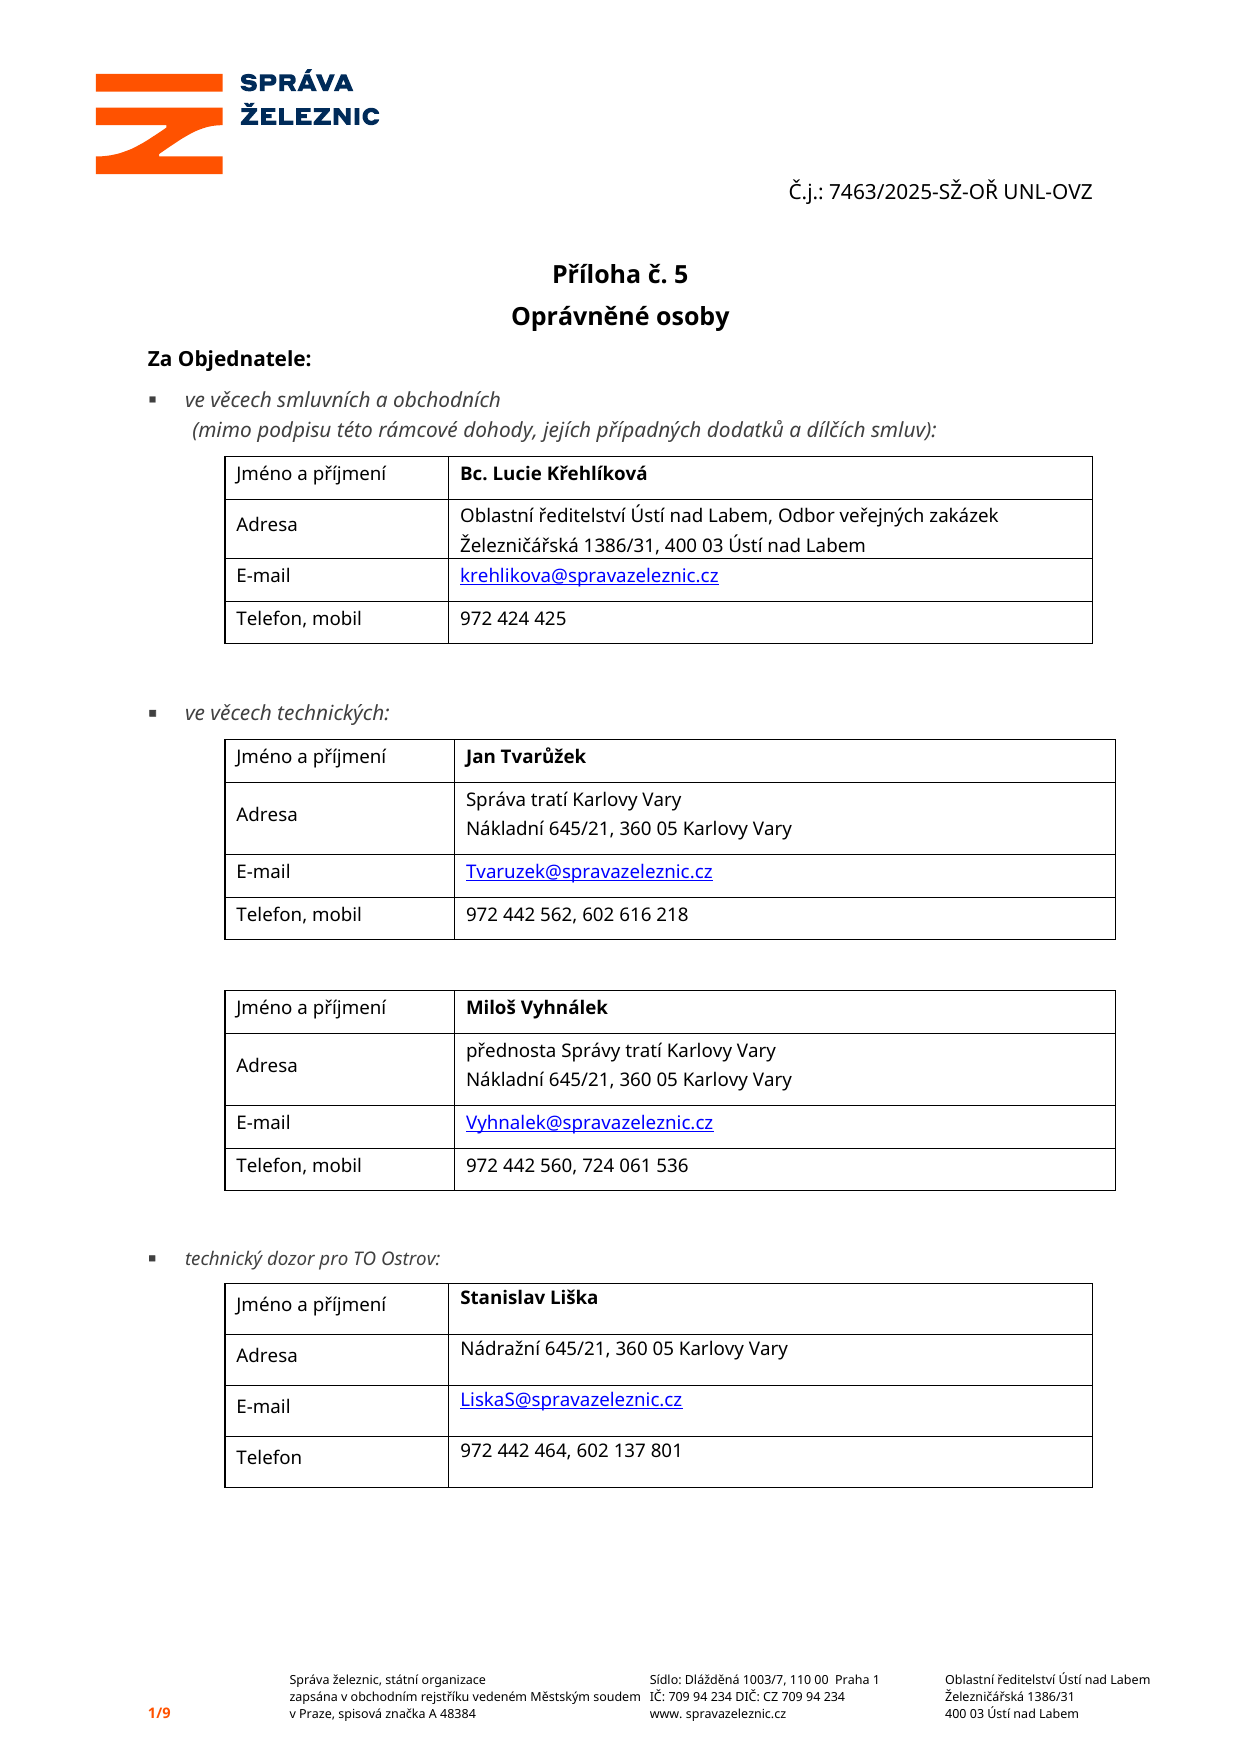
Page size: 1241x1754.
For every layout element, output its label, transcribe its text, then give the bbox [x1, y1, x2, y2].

table_cell krehlikova@spravazeleznic.cz [449, 559, 1092, 601]
table_header Jan Tvarůžek [455, 740, 1115, 782]
table_cell Telefon, mobil [226, 898, 454, 939]
table_cell E-mail [226, 1386, 448, 1436]
table_cell Oblastní ředitelství Ústí nad Labem, Odbor veřejných zakázek Železničářská 1386/31, 400 03 Ústí nad Labem [449, 500, 1092, 558]
subtitle technický dozor pro TO Ostrov: [148, 1241, 1093, 1271]
text Oprávněné osoby [148, 302, 1093, 331]
table_cell Adresa [226, 1335, 448, 1385]
subtitle ve věcech smluvních a obchodních [148, 385, 1093, 414]
table_cell 972 424 425 [449, 602, 1092, 643]
table_cell Telefon, mobil [226, 1149, 454, 1190]
table_cell Tvaruzek@spravazeleznic.cz [455, 855, 1115, 897]
table_cell E-mail [226, 559, 448, 601]
table_cell 972 442 560, 724 061 536 [455, 1149, 1115, 1190]
table_cell Adresa [226, 783, 454, 854]
table_cell Adresa [226, 500, 448, 558]
text Příloha č. 5 [148, 260, 1093, 289]
table_cell Vyhnalek@spravazeleznic.cz [455, 1106, 1115, 1148]
table_header Jméno a příjmení [226, 740, 454, 782]
text Za Objednatele: [148, 343, 1093, 372]
table_cell LiskaS@spravazeleznic.cz [449, 1386, 1092, 1436]
table_cell Telefon [226, 1437, 448, 1487]
table_cell Nádražní 645/21, 360 05 Karlovy Vary [449, 1335, 1092, 1385]
table_cell 972 442 464, 602 137 801 [449, 1437, 1092, 1487]
table_header Jméno a příjmení [226, 991, 454, 1033]
table_header Miloš Vyhnálek [455, 991, 1115, 1033]
table_cell E-mail [226, 855, 454, 897]
table_header Jméno a příjmení [226, 1284, 448, 1334]
table_cell přednosta Správy tratí Karlovy Vary Nákladní 645/21, 360 05 Karlovy Vary [455, 1034, 1115, 1105]
subtitle ve věcech technických: [148, 698, 1093, 727]
table_cell E-mail [226, 1106, 454, 1148]
table_cell 972 442 562, 602 616 218 [455, 898, 1115, 939]
table_header Jméno a příjmení [226, 457, 448, 498]
table_header Bc. Lucie Křehlíková [449, 457, 1092, 498]
table_cell Adresa [226, 1034, 454, 1105]
table_cell Správa tratí Karlovy Vary Nákladní 645/21, 360 05 Karlovy Vary [455, 783, 1115, 854]
table_cell Telefon, mobil [226, 602, 448, 643]
table_header Stanislav Liška [449, 1284, 1092, 1334]
subtitle (mimo podpisu této rámcové dohody, jejích případných dodatků a dílčích smluv): [192, 414, 1093, 443]
